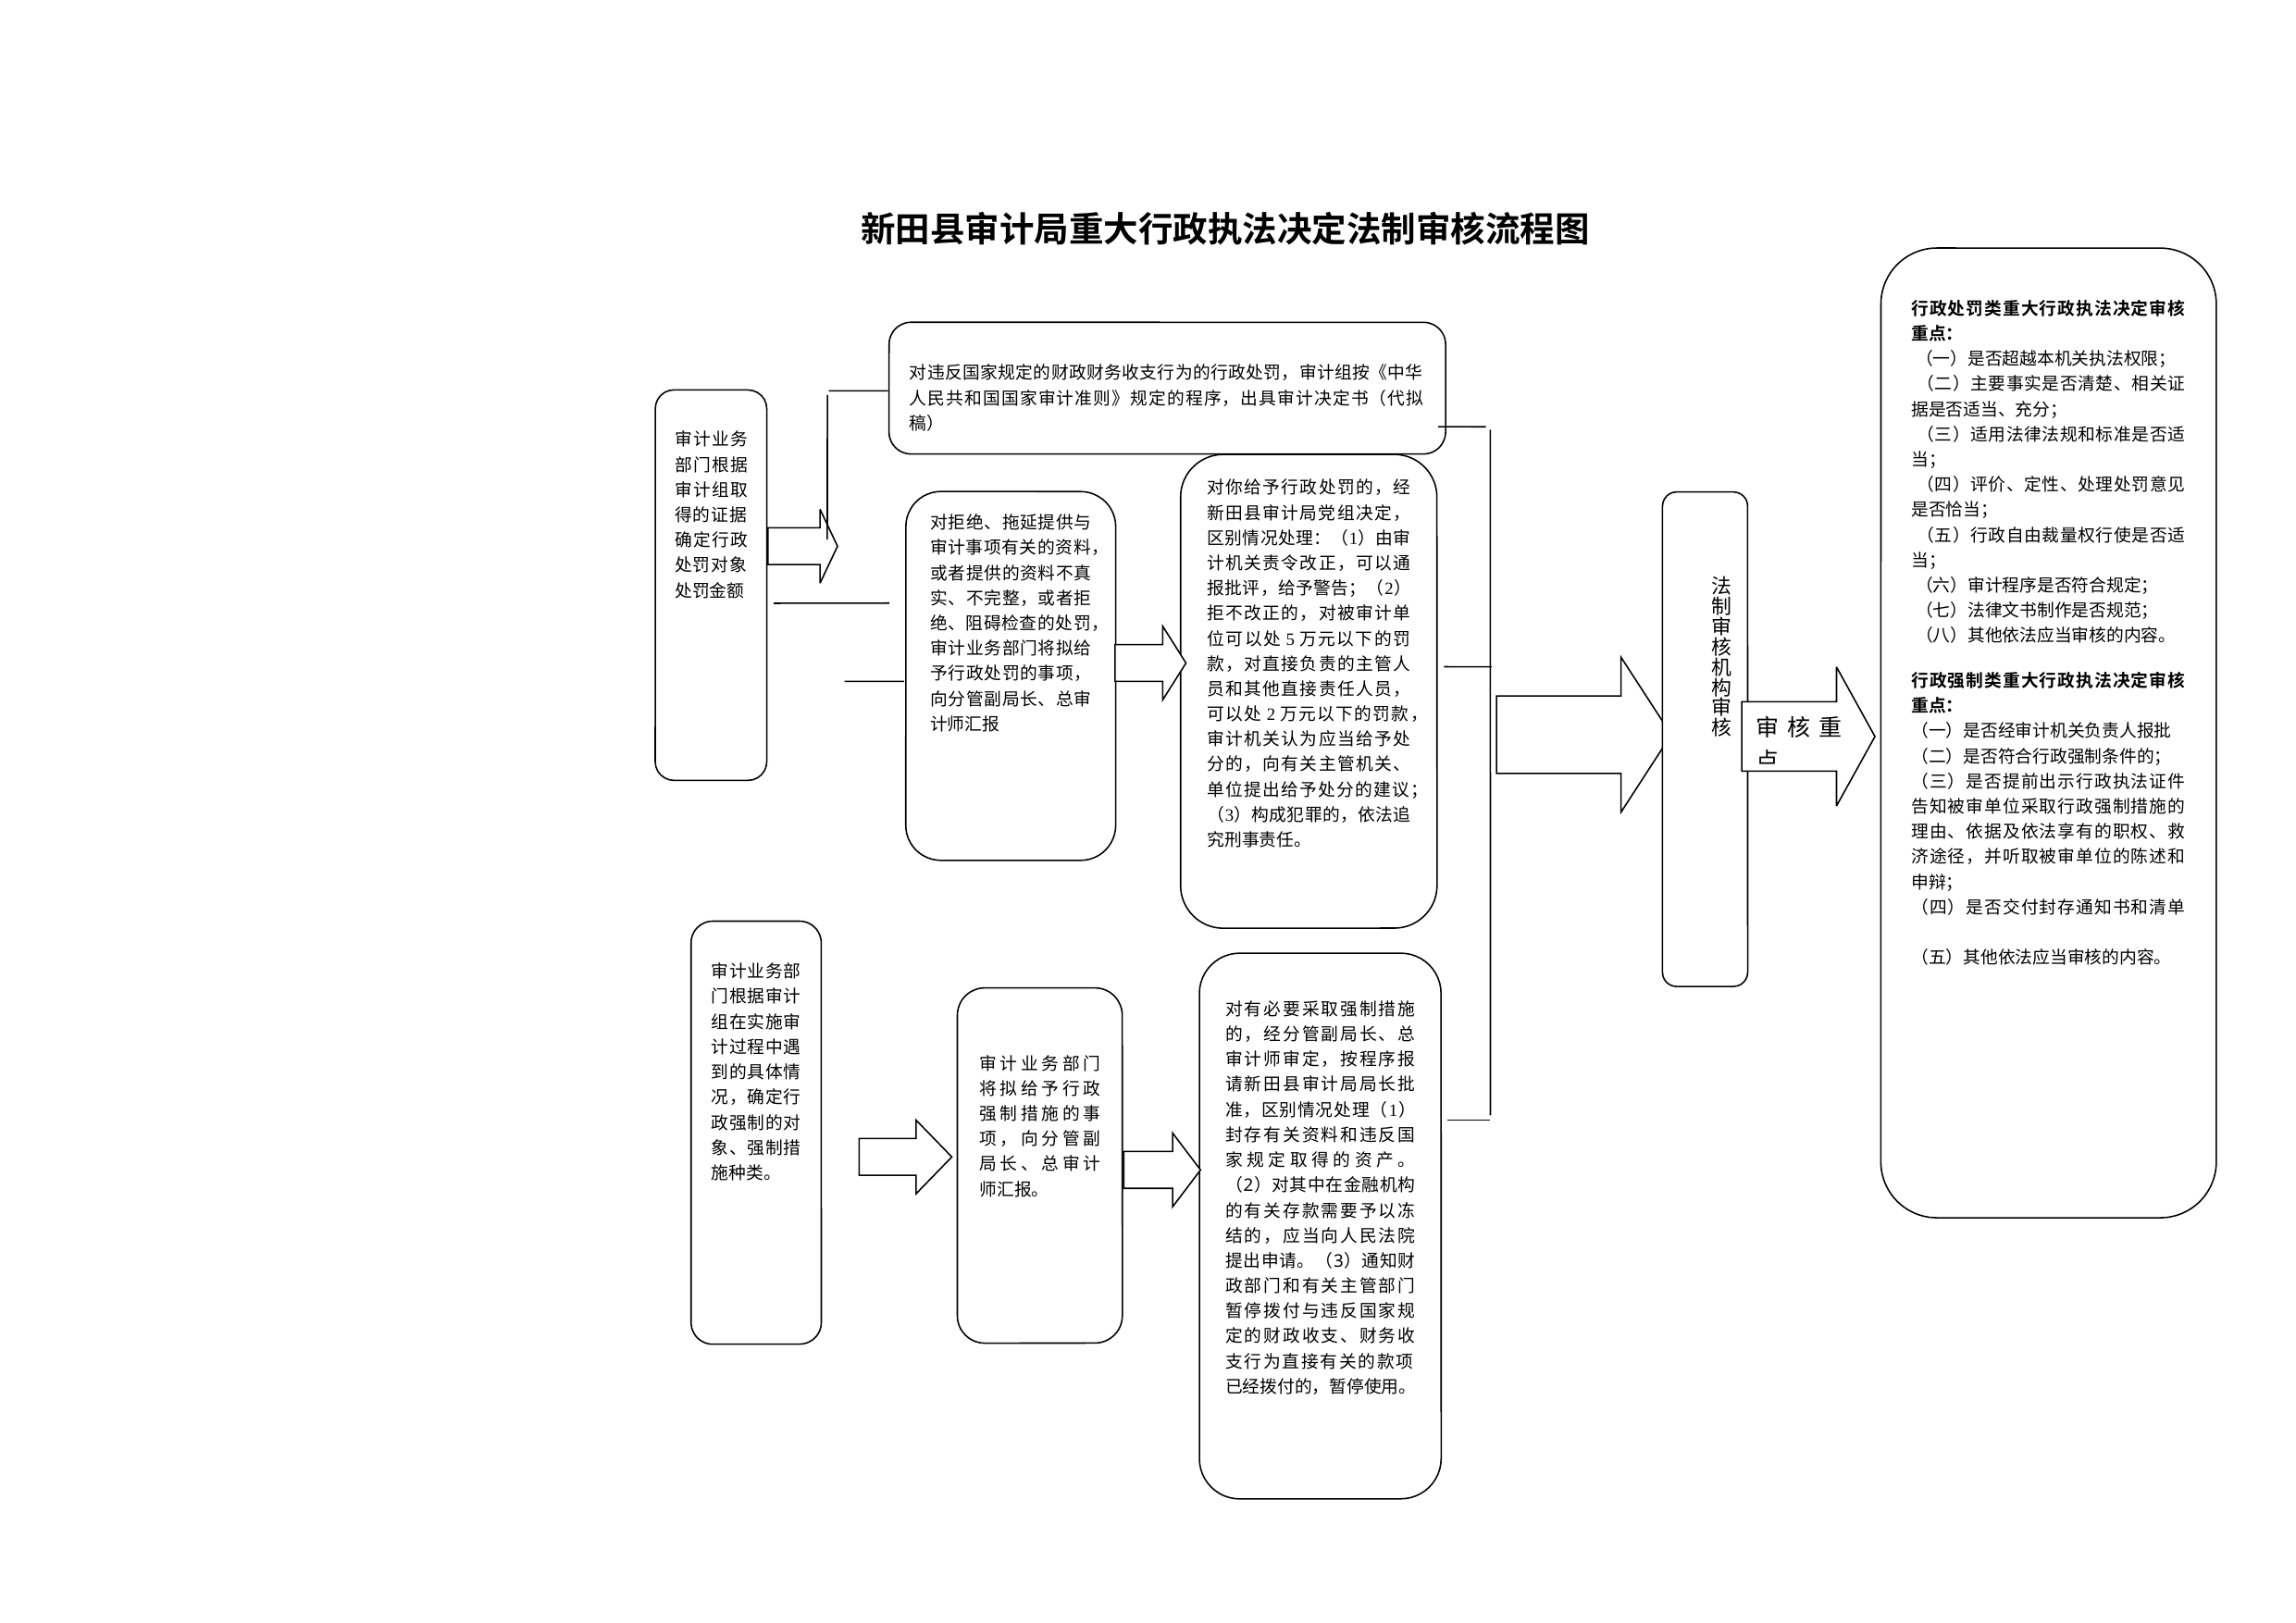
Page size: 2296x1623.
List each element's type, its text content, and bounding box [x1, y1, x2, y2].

list 新田县审计局重大行政执法决定法制审核流程图 [304, 197, 2145, 257]
